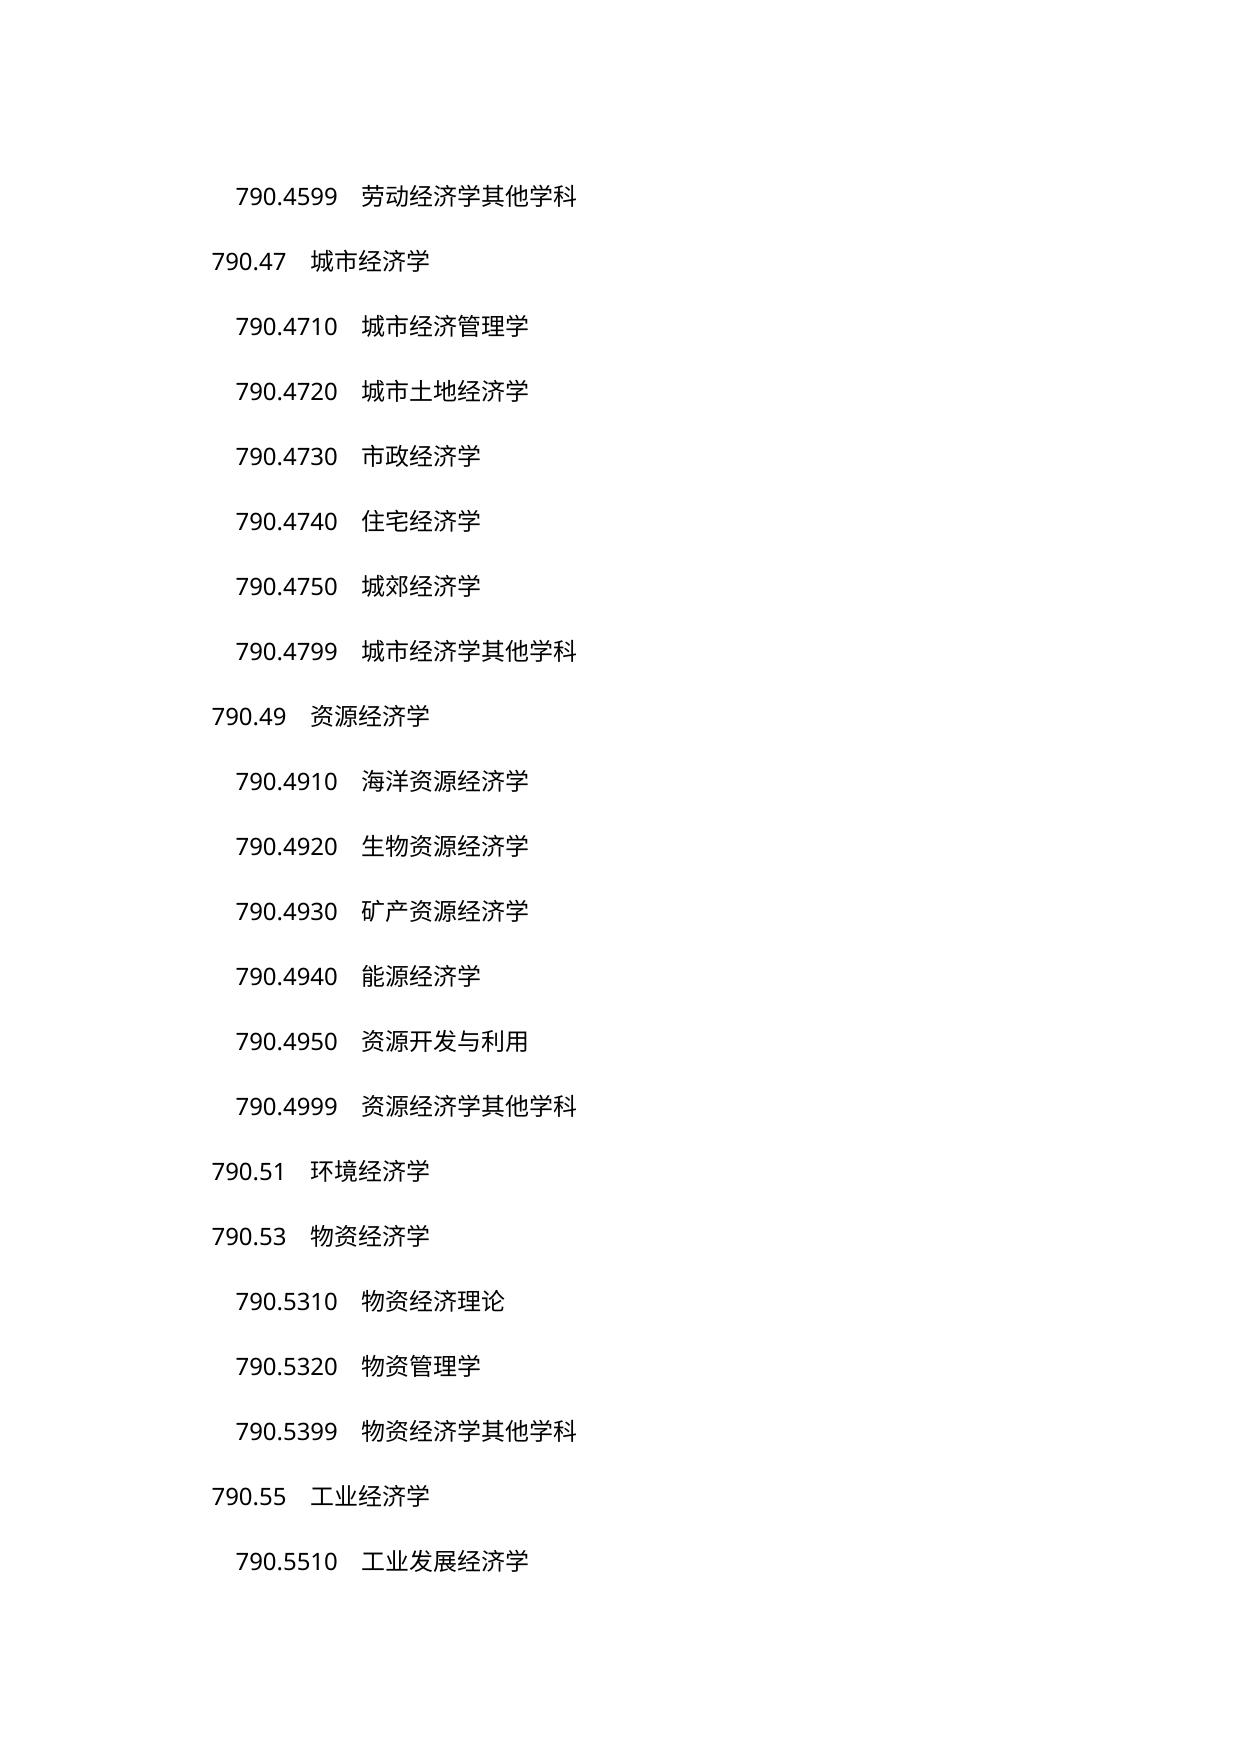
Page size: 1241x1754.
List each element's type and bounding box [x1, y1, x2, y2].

text [187, 162, 1053, 1592]
